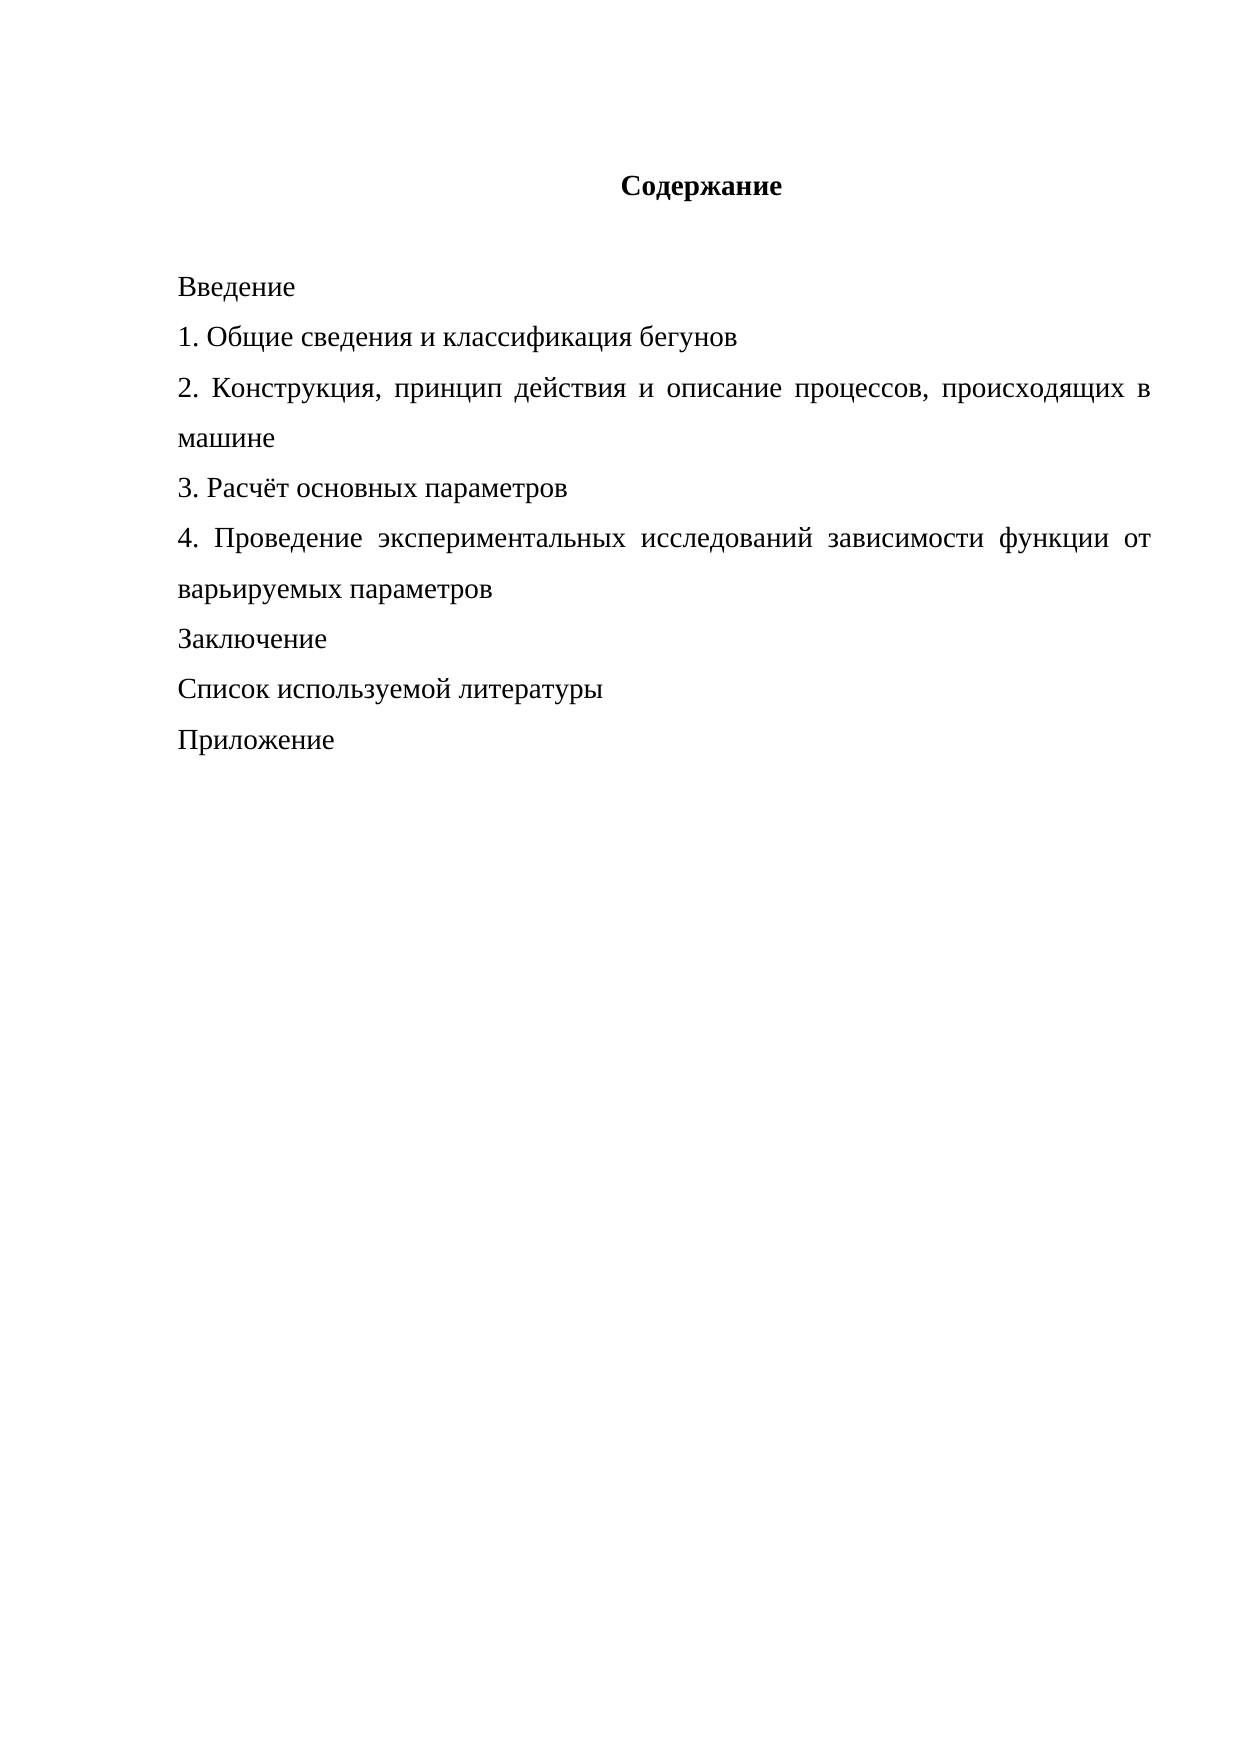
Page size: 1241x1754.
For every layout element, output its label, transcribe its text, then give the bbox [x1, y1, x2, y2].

text Введение [177, 269, 1152, 303]
text Приложение [177, 722, 1152, 755]
text Заключение [177, 621, 1152, 655]
text 4. Проведение экспериментальных исследований зависимости функции от варьируемых параметров [177, 521, 1152, 604]
text 3. Расчёт основных параметров [177, 470, 1152, 504]
text Содержание [177, 168, 1152, 202]
text Список используемой литературы [177, 672, 1152, 705]
text 2. Конструкция, принцип действия и описание процессов, происходящих в машине [177, 370, 1152, 453]
text 1. Общие сведения и классификация бегунов [177, 319, 1152, 353]
